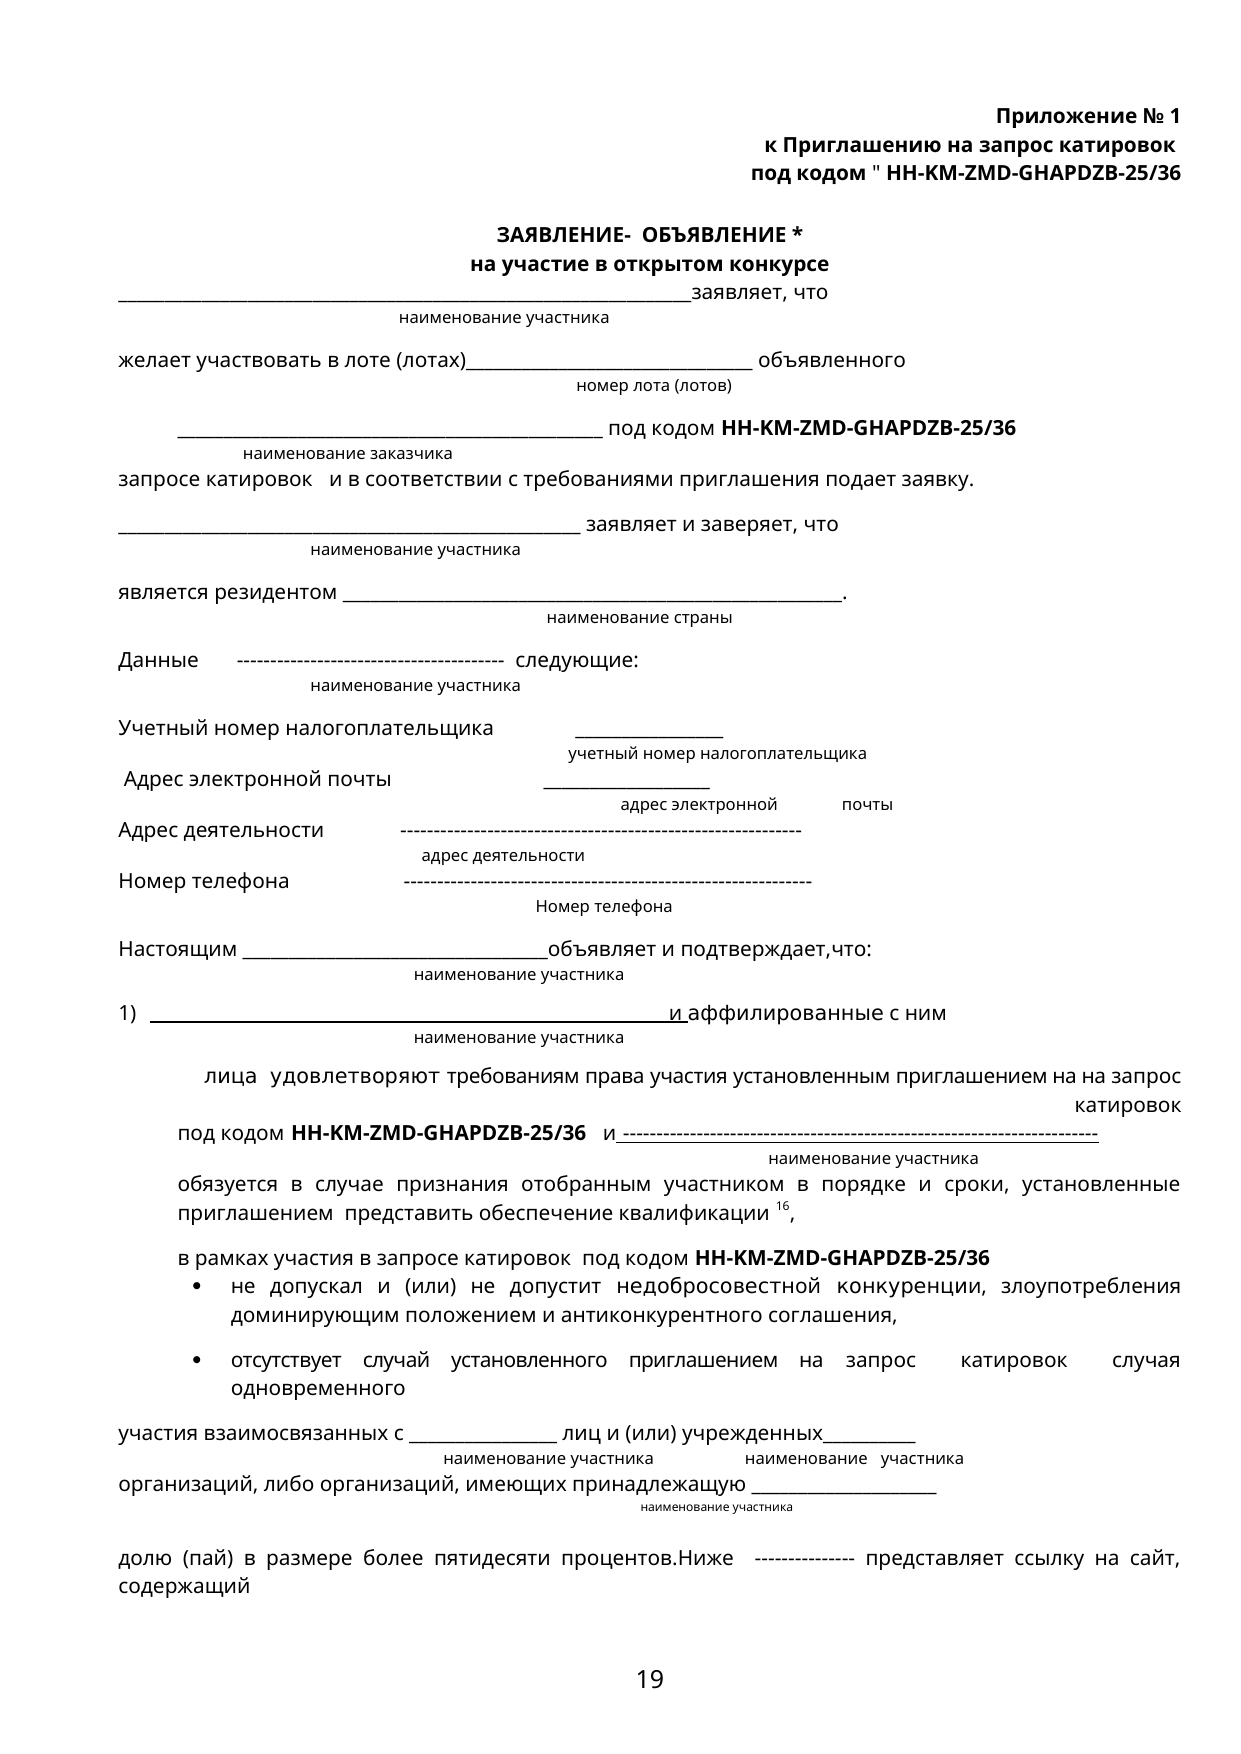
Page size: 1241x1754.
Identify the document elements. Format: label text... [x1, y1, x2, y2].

text долю (пай) в размере более пятидесяти процентов.Ниже --------------- представляет ссылку на сайт, содержащий [118, 1543, 1181, 1600]
text 1) и аффилированные с ним [118, 998, 1181, 1026]
text Приложение № 1 [118, 101, 1181, 130]
text под кодом HH-KM-ZMD-GHAPDZB-25/36 и ----------------------------------------------------------------------- [118, 1118, 1181, 1147]
text является резидентом ______________________________________________________. [118, 577, 1181, 606]
text Адрес электронной почты __________________ [118, 764, 1181, 792]
text в рамках участия в запросе катировок под кодом HH-KM-ZMD-GHAPDZB-25/36 [118, 1243, 1181, 1271]
text обязуется в случае признания отобранным участником в порядке и сроки, установленные приглашением представить обеспечение квалификации 16, [177, 1169, 1181, 1226]
text адрес электронной почты [472, 792, 1181, 815]
text желает участвовать в лоте (лотах)_______________________________ объявленного [118, 345, 1181, 374]
text ______________________________________________________________заявляет, что [118, 277, 1181, 306]
text наименование участника [118, 1498, 1181, 1526]
text наименование участника [310, 538, 1181, 561]
text организаций, либо организаций, имеющих принадлежащую ____________________ [118, 1469, 1181, 1498]
list не допускал и (или) не допустит недобросовестной конкуренции, злоупотребления доминирующим положением и антиконкурентного соглашения, [193, 1271, 1181, 1328]
text наименование участника [399, 306, 1181, 329]
text ЗАЯВЛЕНИЕ- ОБЪЯВЛЕНИЕ * [118, 221, 1181, 249]
text номер лота (лотов) [576, 374, 1181, 396]
text ______________________________________________ под кодом HH-KM-ZMD-GHAPDZB-25/36 [118, 413, 1181, 442]
text Настоящим _________________________________объявляет и подтверждает,что: [118, 934, 1181, 962]
text Номер телефона ------------------------------------------------------------- [118, 866, 1181, 895]
text лица удовлетворяют требованиям права участия установленным приглашением на на запрос катировок [118, 1061, 1181, 1118]
text Данные ---------------------------------------- следующие: [118, 645, 1181, 673]
subtitle на участие в открытом конкурсе [118, 249, 1181, 277]
text наименование участника [413, 1026, 1181, 1049]
text наименование участника [118, 1147, 1181, 1169]
text адрес деятельности [118, 843, 1181, 866]
text учетный номер налогоплательщика [546, 741, 1181, 764]
text наименование участника [310, 673, 1181, 696]
text наименование участника [413, 962, 1181, 985]
text наименование участника наименование участника [443, 1447, 1181, 1469]
text Адрес деятельности ------------------------------------------------------------ [118, 815, 1181, 843]
text к Приглашению на запрос катировок под кодом " HH-KM-ZMD-GHAPDZB-25/36 [118, 130, 1181, 187]
text наименование заказчика [118, 442, 1181, 464]
text __________________________________________________ заявляет и заверяет, что [118, 509, 1181, 538]
text участия взаимосвязанных с ________________ лиц и (или) учрежденных__________ [118, 1418, 1181, 1447]
text Учетный номер налогоплательщика ________________ [118, 713, 1181, 741]
text Номер телефона [487, 895, 1181, 917]
text наименование страны [546, 606, 1181, 628]
list отсутствует случай установленного приглашением на запрос катировок случая одновременного [193, 1345, 1181, 1402]
text запросе катировок и в соответствии с требованиями приглашения подает заявку. [118, 464, 1181, 493]
